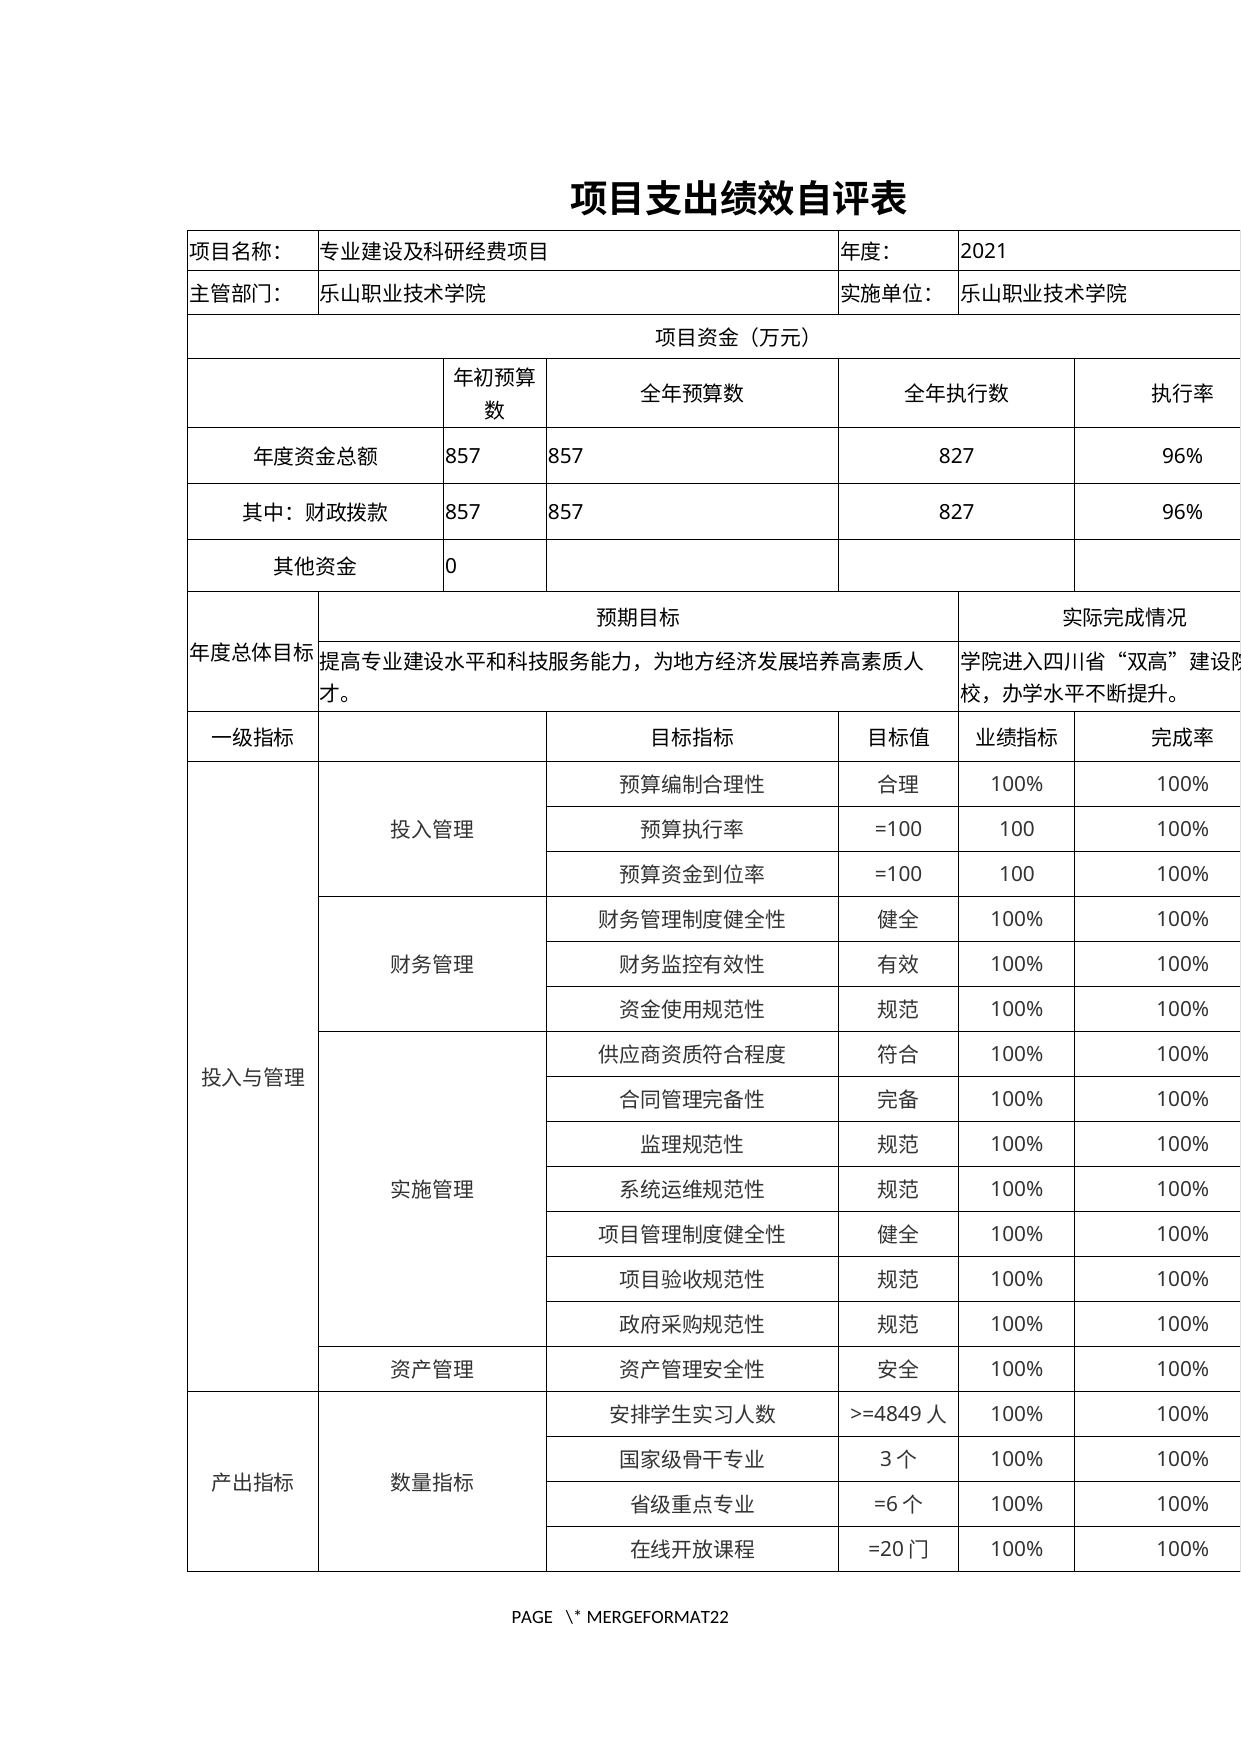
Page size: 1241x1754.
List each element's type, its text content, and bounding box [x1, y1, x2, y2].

table_cell 实施单位： [839, 271, 958, 314]
table_cell 规范 [839, 1122, 958, 1166]
table_cell 项目名称： [188, 231, 318, 270]
table_cell 乐山职业技术学院 [319, 271, 838, 314]
table_cell 100% [959, 1302, 1074, 1346]
table_cell 国家级骨干专业 [547, 1437, 838, 1481]
table_cell >=4849人 [839, 1392, 958, 1436]
table_cell 0 [444, 540, 546, 591]
table_cell 年度总体目标 [188, 592, 318, 711]
table_cell 投入与管理 [188, 762, 318, 1391]
table_cell 目标值 [839, 712, 958, 761]
table_cell 主管部门： [188, 271, 318, 314]
table_cell 省级重点专业 [547, 1482, 838, 1526]
table_cell 其中：财政拨款 [188, 484, 443, 539]
table_cell 合同管理完备性 [547, 1077, 838, 1121]
table_cell 投入管理 [319, 762, 546, 896]
table_cell 执行率 [1075, 359, 1240, 427]
table_cell 100% [1075, 1212, 1240, 1256]
table_cell 学院进入四川省“双高”建设院校，办学水平不断提升。 [959, 642, 1240, 711]
table_cell 资产管理安全性 [547, 1347, 838, 1391]
table_cell 项目验收规范性 [547, 1257, 838, 1301]
table_cell 100% [959, 1437, 1074, 1481]
table_cell 100% [1075, 1167, 1240, 1211]
table_cell =100 [839, 807, 958, 851]
table_cell [319, 712, 546, 761]
table_cell 100% [959, 762, 1074, 806]
table_cell 提高专业建设水平和科技服务能力，为地方经济发展培养高素质人才。 [319, 642, 958, 711]
table_cell 100% [1075, 1122, 1240, 1166]
table_cell 96% [1075, 484, 1240, 539]
table_cell 规范 [839, 987, 958, 1031]
table_cell 符合 [839, 1032, 958, 1076]
table_cell 财务管理制度健全性 [547, 897, 838, 941]
table_header 项目支出绩效自评表 [188, 162, 1240, 230]
table_cell 100% [1075, 807, 1240, 851]
table_cell 100% [1075, 987, 1240, 1031]
table_cell 2021 [959, 231, 1240, 270]
table_cell 100% [1075, 1347, 1240, 1391]
table_cell 100% [959, 897, 1074, 941]
table_cell 乐山职业技术学院 [959, 271, 1240, 314]
table_cell 100% [959, 1347, 1074, 1391]
table_cell 年度： [839, 231, 958, 270]
table_cell 100% [959, 1122, 1074, 1166]
table_cell =100 [839, 852, 958, 896]
table_cell 预算执行率 [547, 807, 838, 851]
table_cell 预期目标 [319, 592, 958, 641]
table_cell 857 [547, 428, 838, 483]
table_cell 在线开放课程 [547, 1527, 838, 1571]
table_cell 年初预算数 [444, 359, 546, 427]
table_cell 3个 [839, 1437, 958, 1481]
table_cell 全年执行数 [839, 359, 1074, 427]
table_cell 一级指标 [188, 712, 318, 761]
table_cell 安全 [839, 1347, 958, 1391]
table_cell 健全 [839, 897, 958, 941]
table_cell 96% [1075, 428, 1240, 483]
table_cell 100% [959, 1212, 1074, 1256]
table_cell =20门 [839, 1527, 958, 1571]
table_cell 100% [959, 942, 1074, 986]
table_cell 100% [1075, 1077, 1240, 1121]
table_cell 预算资金到位率 [547, 852, 838, 896]
table_cell 项目管理制度健全性 [547, 1212, 838, 1256]
table_cell 项目资金（万元） [188, 315, 1240, 358]
table_cell 100% [1075, 1032, 1240, 1076]
table_cell 100% [1075, 1482, 1240, 1526]
table_cell 其他资金 [188, 540, 443, 591]
table_cell 100 [959, 807, 1074, 851]
table_cell 100% [1075, 897, 1240, 941]
table_cell 100% [1075, 762, 1240, 806]
table_cell 财务监控有效性 [547, 942, 838, 986]
table_cell 资产管理 [319, 1347, 546, 1391]
table_cell 100% [959, 1482, 1074, 1526]
table_cell 政府采购规范性 [547, 1302, 838, 1346]
table_cell 健全 [839, 1212, 958, 1256]
table_cell [839, 540, 1074, 591]
table_cell 100% [1075, 1392, 1240, 1436]
table_cell [1075, 540, 1240, 591]
table_cell 安排学生实习人数 [547, 1392, 838, 1436]
table_cell 有效 [839, 942, 958, 986]
table_cell 业绩指标 [959, 712, 1074, 761]
table_cell 完备 [839, 1077, 958, 1121]
table_cell 100% [1075, 852, 1240, 896]
table_cell 100% [1075, 1437, 1240, 1481]
table_cell 供应商资质符合程度 [547, 1032, 838, 1076]
table_cell 财务管理 [319, 897, 546, 1031]
table_cell 系统运维规范性 [547, 1167, 838, 1211]
table_cell 100% [959, 1077, 1074, 1121]
table_cell [188, 359, 443, 427]
table_cell 100% [1075, 942, 1240, 986]
table_cell 100 [959, 852, 1074, 896]
table_cell [547, 540, 838, 591]
table_cell 预算编制合理性 [547, 762, 838, 806]
table_cell 100% [959, 1392, 1074, 1436]
table_cell 857 [444, 484, 546, 539]
table_cell 100% [959, 1167, 1074, 1211]
table_cell 100% [1075, 1527, 1240, 1571]
table_cell 857 [444, 428, 546, 483]
table_cell 实际完成情况 [959, 592, 1240, 641]
table_cell 857 [547, 484, 838, 539]
table_cell 100% [959, 1527, 1074, 1571]
table_cell 827 [839, 428, 1074, 483]
table_cell 目标指标 [547, 712, 838, 761]
table_cell 资金使用规范性 [547, 987, 838, 1031]
table_cell 全年预算数 [547, 359, 838, 427]
table_cell 100% [959, 1032, 1074, 1076]
table_cell =6个 [839, 1482, 958, 1526]
table_cell 监理规范性 [547, 1122, 838, 1166]
table_cell 实施管理 [319, 1032, 546, 1346]
table_cell 100% [1075, 1257, 1240, 1301]
table_cell 827 [839, 484, 1074, 539]
table_cell 规范 [839, 1257, 958, 1301]
table_cell 合理 [839, 762, 958, 806]
table_cell 规范 [839, 1302, 958, 1346]
table_cell 100% [959, 1257, 1074, 1301]
table_cell 专业建设及科研经费项目 [319, 231, 838, 270]
table_cell 100% [1075, 1302, 1240, 1346]
table_cell 产出指标 [188, 1392, 318, 1571]
table_cell 数量指标 [319, 1392, 546, 1571]
table_cell 完成率 [1075, 712, 1240, 761]
table_cell 规范 [839, 1167, 958, 1211]
table_cell 100% [959, 987, 1074, 1031]
table_cell 年度资金总额 [188, 428, 443, 483]
